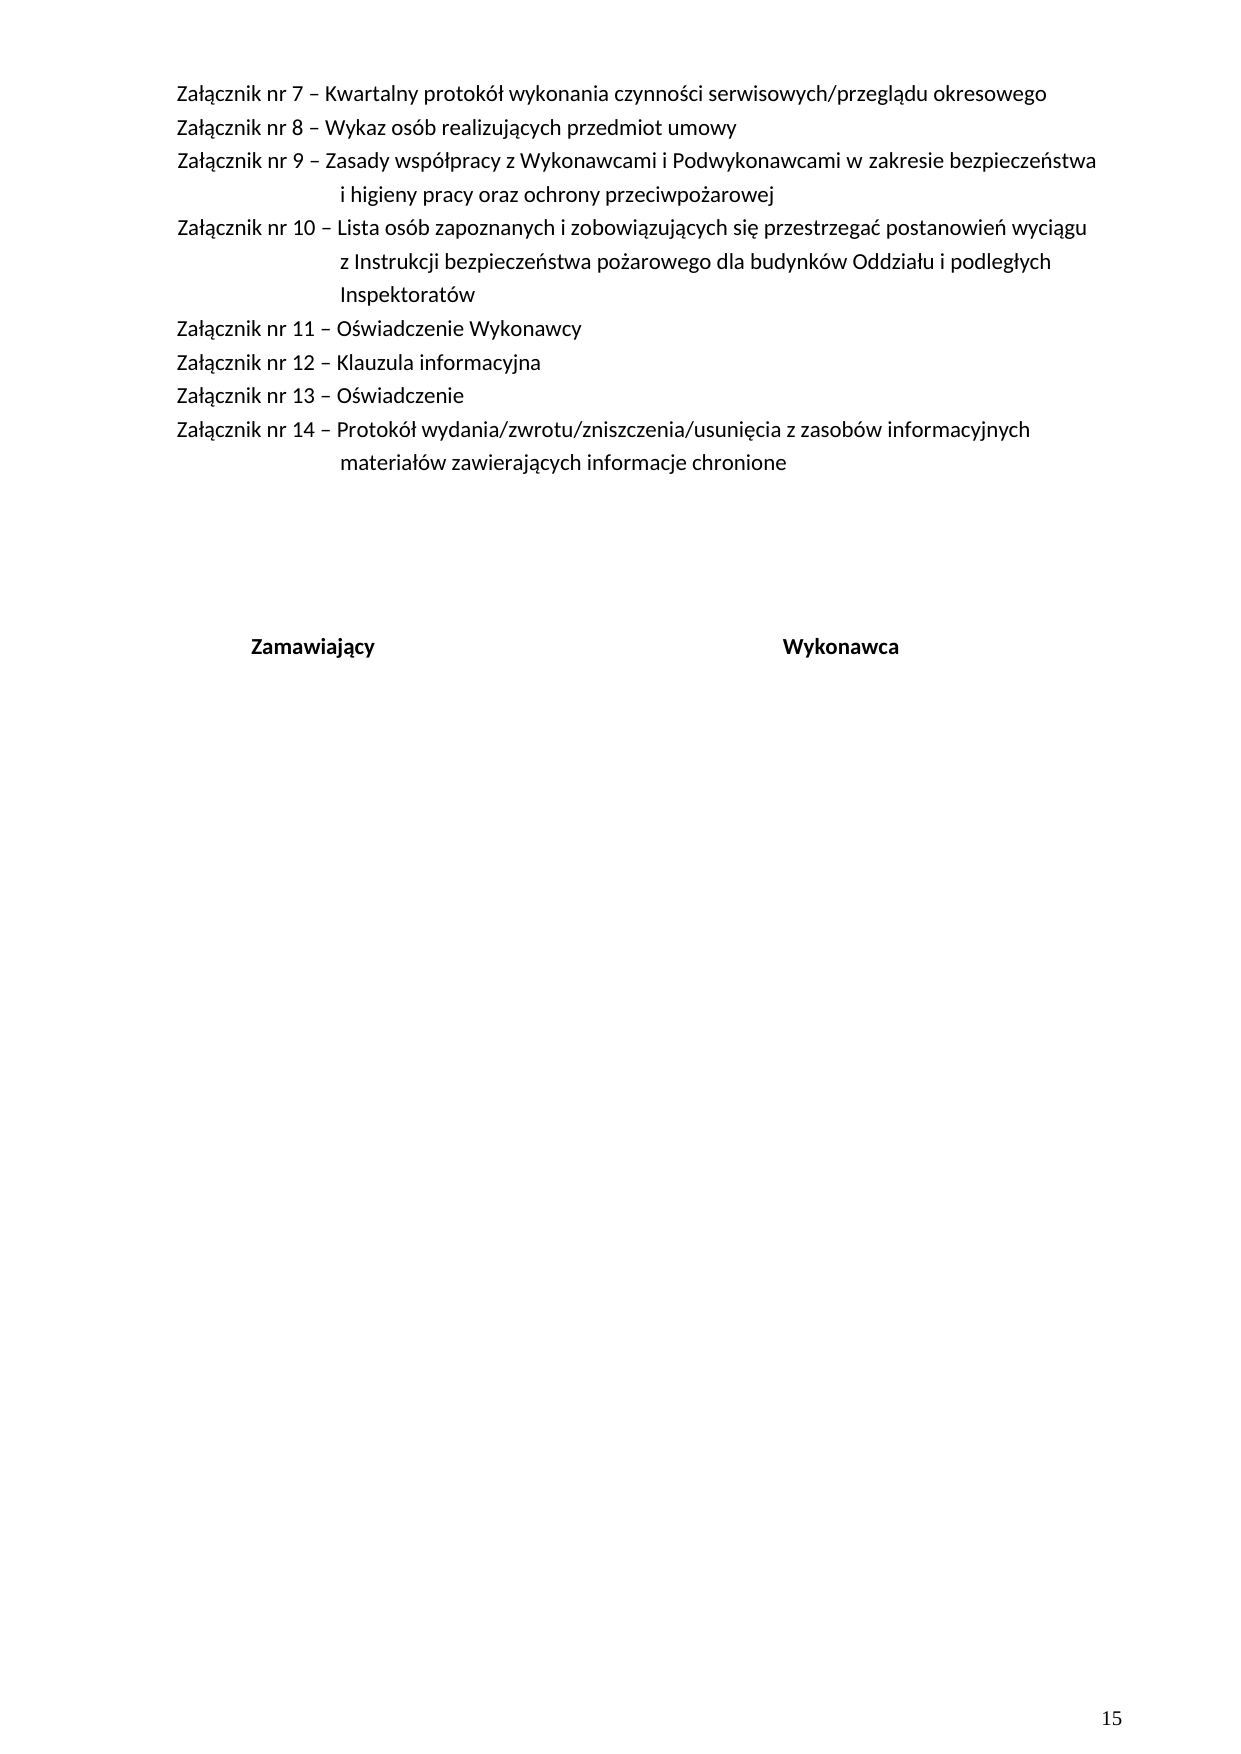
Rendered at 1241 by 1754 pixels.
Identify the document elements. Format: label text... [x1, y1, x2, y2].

text Załącznik nr 14 – Protokół wydania/zwrotu/zniszczenia/usunięcia z zasobów informacyjnych materiałów zawierających informacje chronione [177, 415, 1122, 476]
text Załącznik nr 11 – Oświadczenie Wykonawcy [177, 314, 1122, 342]
text Załącznik nr 9 – Zasady współpracy z Wykonawcami i Podwykonawcami w zakresie bezpieczeństwa i higieny pracy oraz ochrony przeciwpożarowej [177, 146, 1122, 208]
text Załącznik nr 8 – Wykaz osób realizujących przedmiot umowy [177, 113, 1122, 141]
text Załącznik nr 10 – Lista osób zapoznanych i zobowiązujących się przestrzegać postanowień wyciągu z Instrukcji bezpieczeństwa pożarowego dla budynków Oddziału i podległych Inspektoratów [177, 213, 1122, 308]
text Zamawiający Wykonawca [133, 632, 1122, 660]
text Załącznik nr 13 – Oświadczenie [177, 381, 1122, 409]
text Załącznik nr 7 – Kwartalny protokół wykonania czynności serwisowych/przeglądu okresowego [177, 79, 1122, 107]
text Załącznik nr 12 – Klauzula informacyjna [177, 348, 1122, 376]
